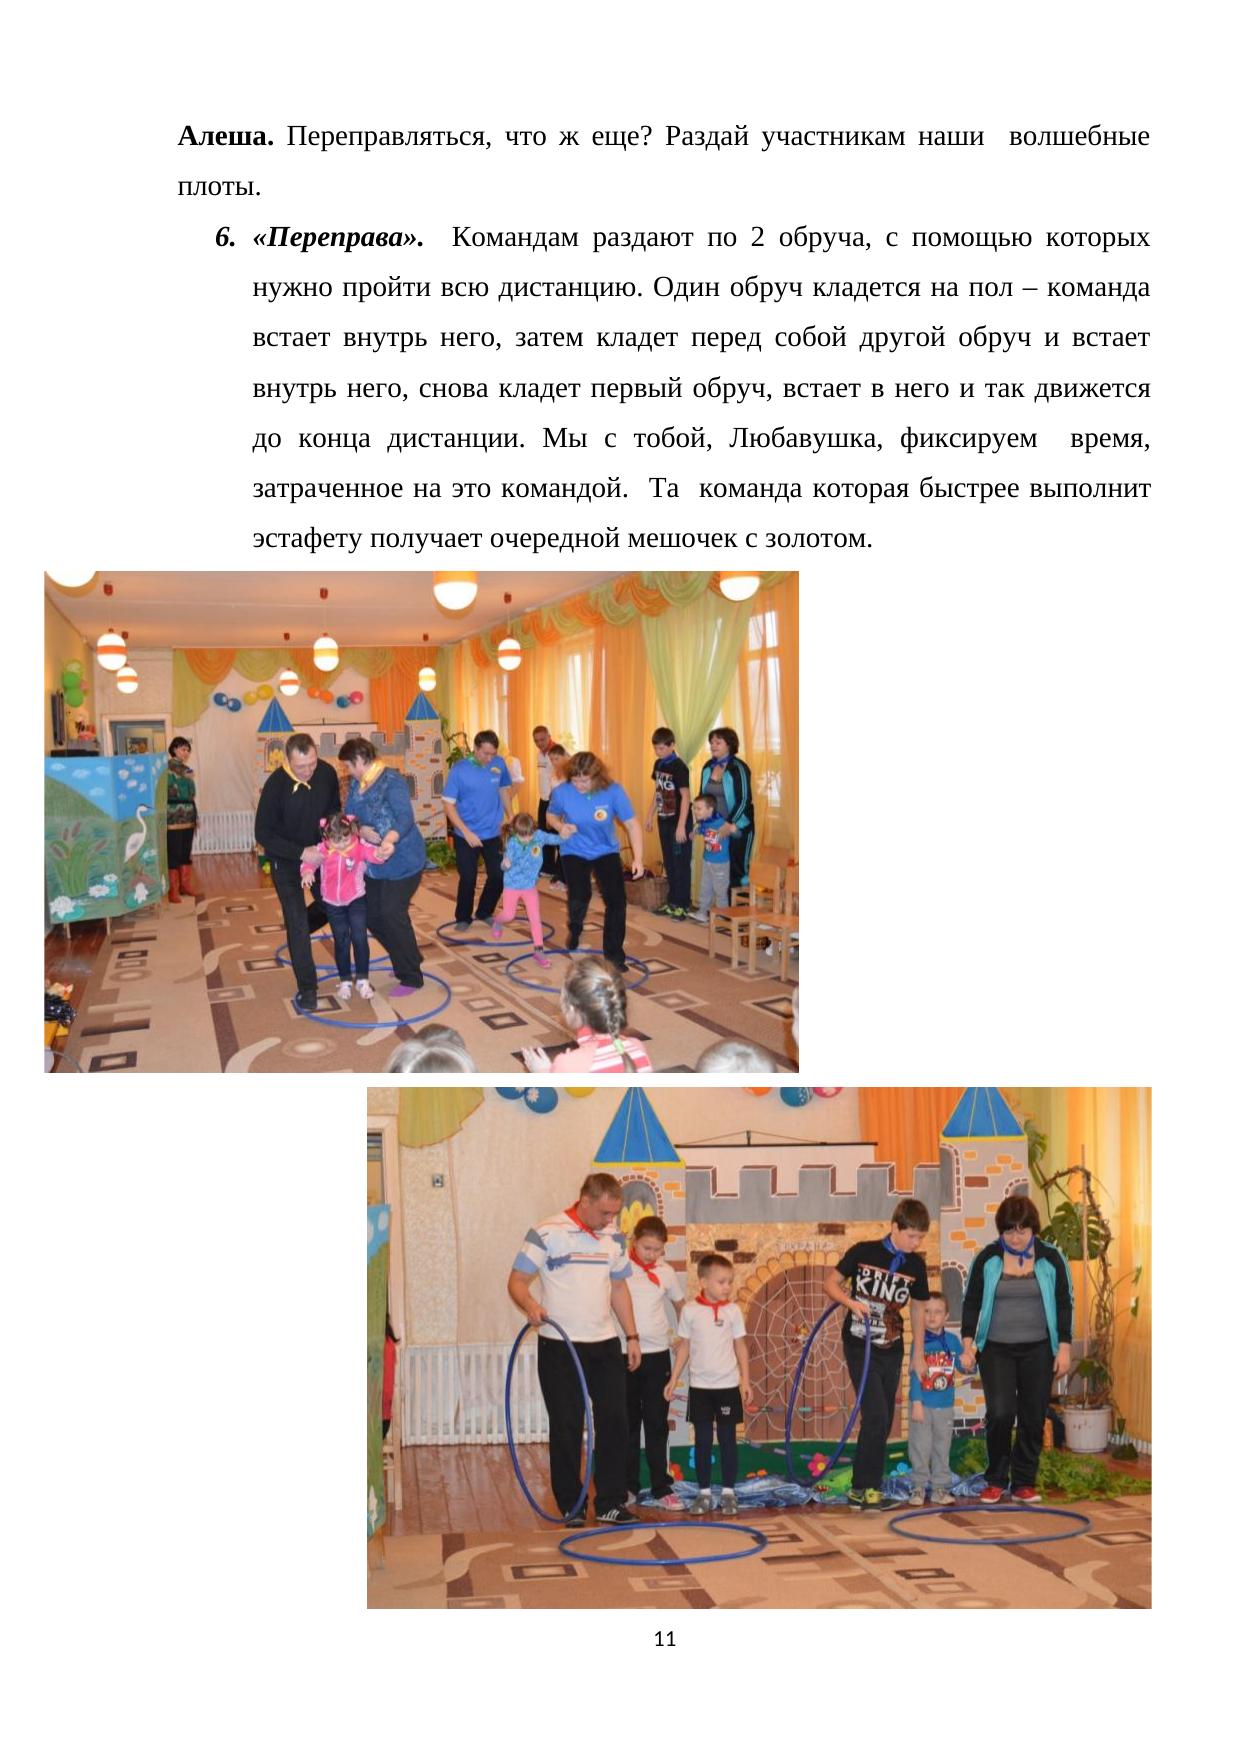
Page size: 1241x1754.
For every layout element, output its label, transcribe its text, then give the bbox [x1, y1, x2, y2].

picture [44, 571, 799, 1073]
text Алеша. Переправляться, что ж еще? Раздай участникам наши волшебные плоты. [177, 118, 1152, 202]
list «Переправа». Командам раздают по 2 обруча, с помощью которых нужно пройти всю дистанцию. Один обруч кладется на пол – команда встает внутрь него, затем кладет перед собой другой обруч и встает внутрь него, снова кладет первый обруч, встает в него и так движется до конца дистанции. Мы с тобой, Любавушка, фиксируем время, затраченное на это командой. Та команда которая быстрее выполнит эстафету получает очередной мешочек с золотом. [215, 219, 1152, 554]
picture [367, 1087, 1152, 1609]
